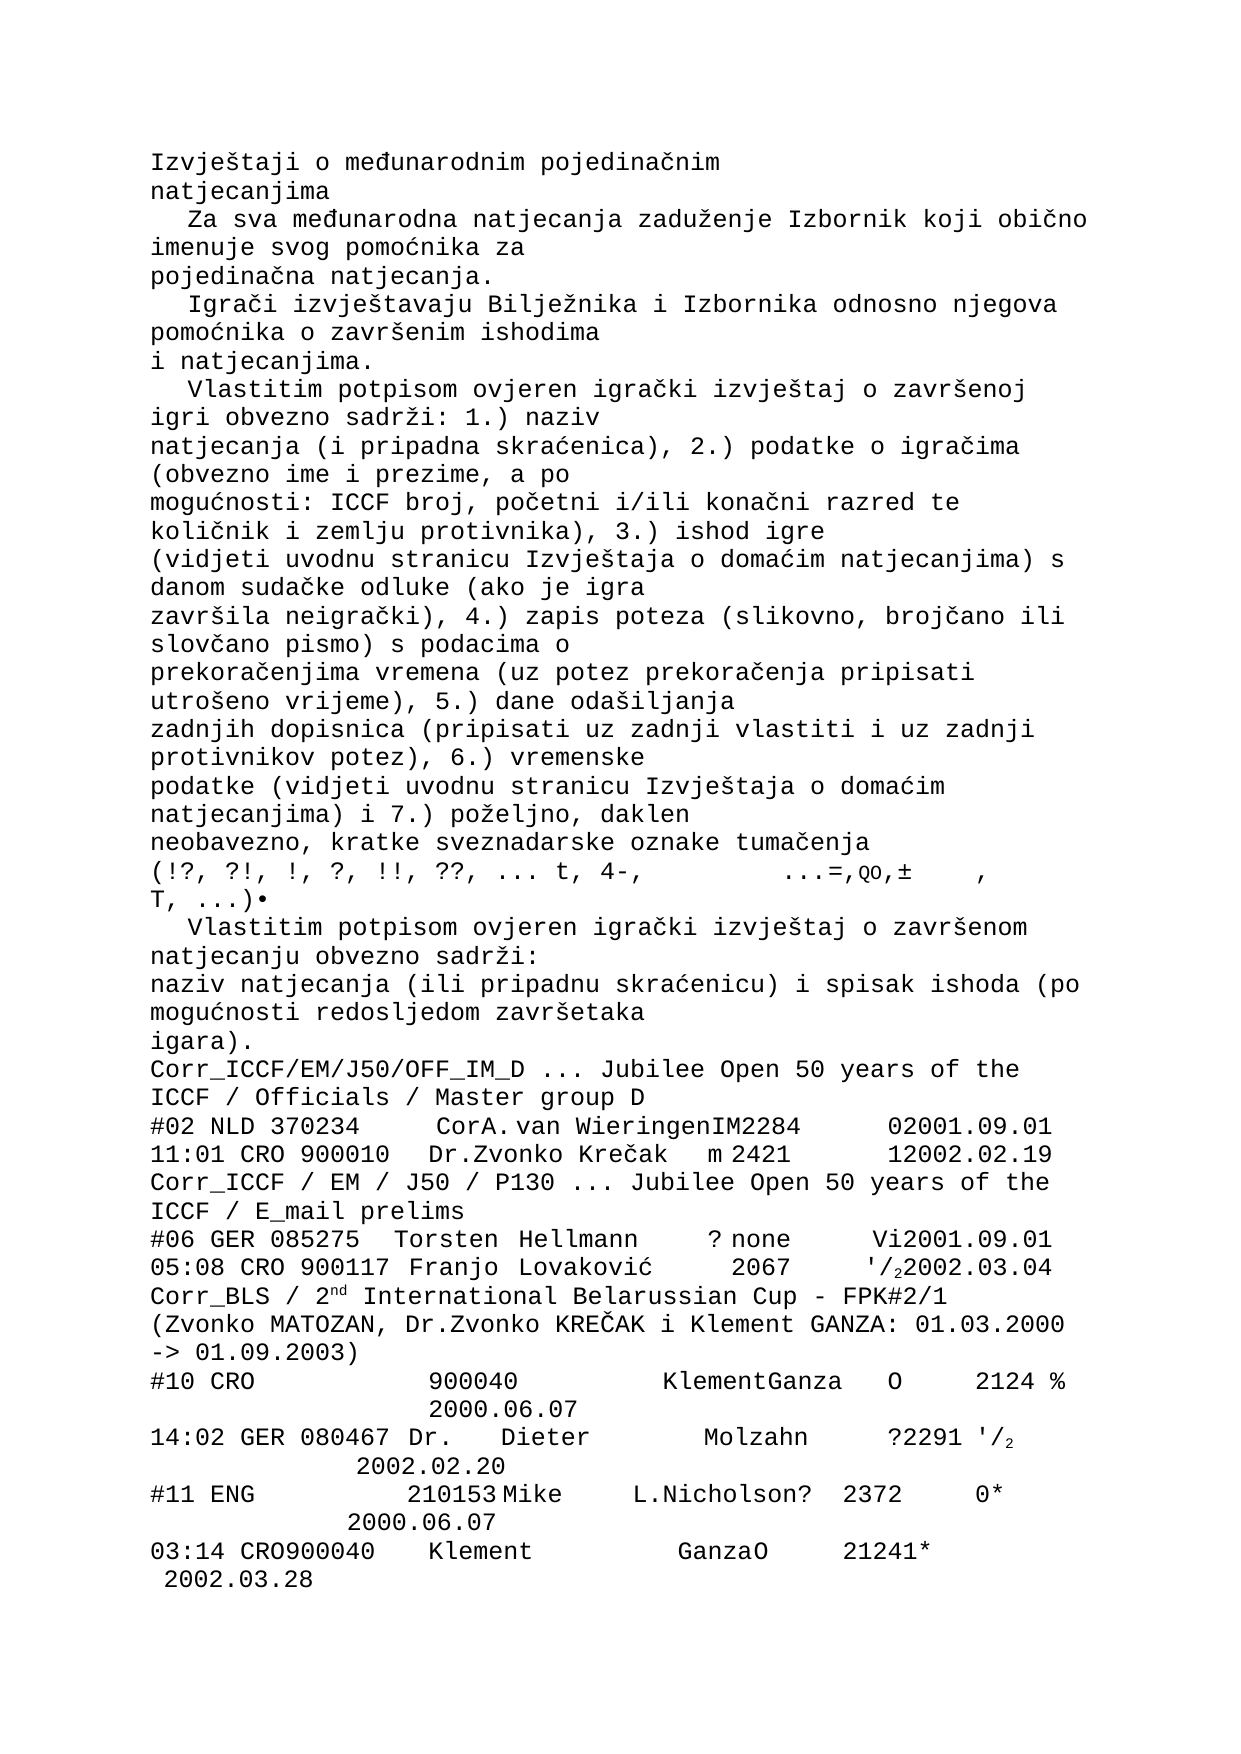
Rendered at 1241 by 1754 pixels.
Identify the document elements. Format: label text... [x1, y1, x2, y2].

text 03:14 CRO 900040 Klement Ganza O 2124 1* 2002.03.28 [150, 1538, 1090, 1595]
text Za sva međunarodna natjecanja zaduženje Izbornik koji obično imenuje svog pomoćnika za pojedinačna natjecanja. [150, 207, 1090, 292]
text Vlastitim potpisom ovjeren igrački izvještaj o završenoj igri obvezno sadrži: 1.) naziv natjecanja (i pripadna skraćenica), 2.) podatke o igračima (obvezno ime i prezime, a po mogućnosti: ICCF broj, početni i/ili konačni razred te količnik i zemlju protivnika), 3.) ishod igre (vidjeti uvodnu stranicu Izvještaja o domaćim natjecanjima) s danom sudačke odluke (ako je igra završila neigrački), 4.) zapis poteza (slikovno, brojčano ili slovčano pismo) s podacima o prekoračenjima vremena (uz potez prekoračenja pripisati utrošeno vrijeme), 5.) dane odašiljanja zadnjih dopisnica (pripisati uz zadnji vlastiti i uz zadnji protivnikov potez), 6.) vremenske podatke (vidjeti uvodnu stranicu Izvještaja o domaćim natjecanjima) i 7.) poželjno, daklen neobavezno, kratke sveznadarske oznake tumačenja (!?, ?!, !, ?, !!, ??, ... t, 4-, ... =, qo, ± , [150, 377, 1090, 887]
text 11:01 CRO 900010 Dr.Zvonko Krečak m 2421 1 2002.02.19 [150, 1142, 1090, 1170]
text T, ...)• [150, 887, 1090, 915]
text #06 GER 085275 Torsten Hellmann ? none Vi 2001.09.01 [150, 1227, 1090, 1255]
text Corr_BLS / 2nd International Belarussian Cup - FPK#2/1 [150, 1283, 1090, 1312]
text Igrači izvještavaju Bilježnika i Izbornika odnosno njegova pomoćnika o završenim ishodima i natjecanjima. [150, 292, 1090, 377]
text 14:02 GER 080467 Dr. Dieter Molzahn ? 2291 '/2 2002.02.20 [150, 1425, 1090, 1482]
text Corr_ICCF/EM/J50/OFF_IM_D ... Jubilee Open 50 years of the ICCF / Officials / Master group D [150, 1057, 1090, 1113]
text #11 ENG 210153 Mike L.Nicholson ? 2372 0* 2000.06.07 [150, 1482, 1090, 1538]
text Vlastitim potpisom ovjeren igrački izvještaj o završenom natjecanju obvezno sadrži: naziv natjecanja (ili pripadnu skraćenicu) i spisak ishoda (po mogućnosti redosljedom završetaka igara). [150, 915, 1090, 1057]
text Izvještaji o međunarodnim pojedinačnim natjecanjima [150, 150, 1090, 207]
text #02 NLD 370234 Cor A. van Wieringen IM 2284 0 2001.09.01 [150, 1113, 1090, 1142]
text (Zvonko MATOZAN, Dr.Zvonko KREČAK i Klement GANZA: 01.03.2000 -> 01.09.2003) [150, 1312, 1090, 1368]
text #10 CRO 900040 Klement Ganza O 2124 % 2000.06.07 [150, 1368, 1090, 1425]
text 05:08 CRO 900117 Franjo Lovaković 2067 '/2 2002.03.04 [150, 1255, 1090, 1283]
text Corr_ICCF / EM / J50 / P130 ... Jubilee Open 50 years of the ICCF / E_mail prelims [150, 1170, 1090, 1227]
